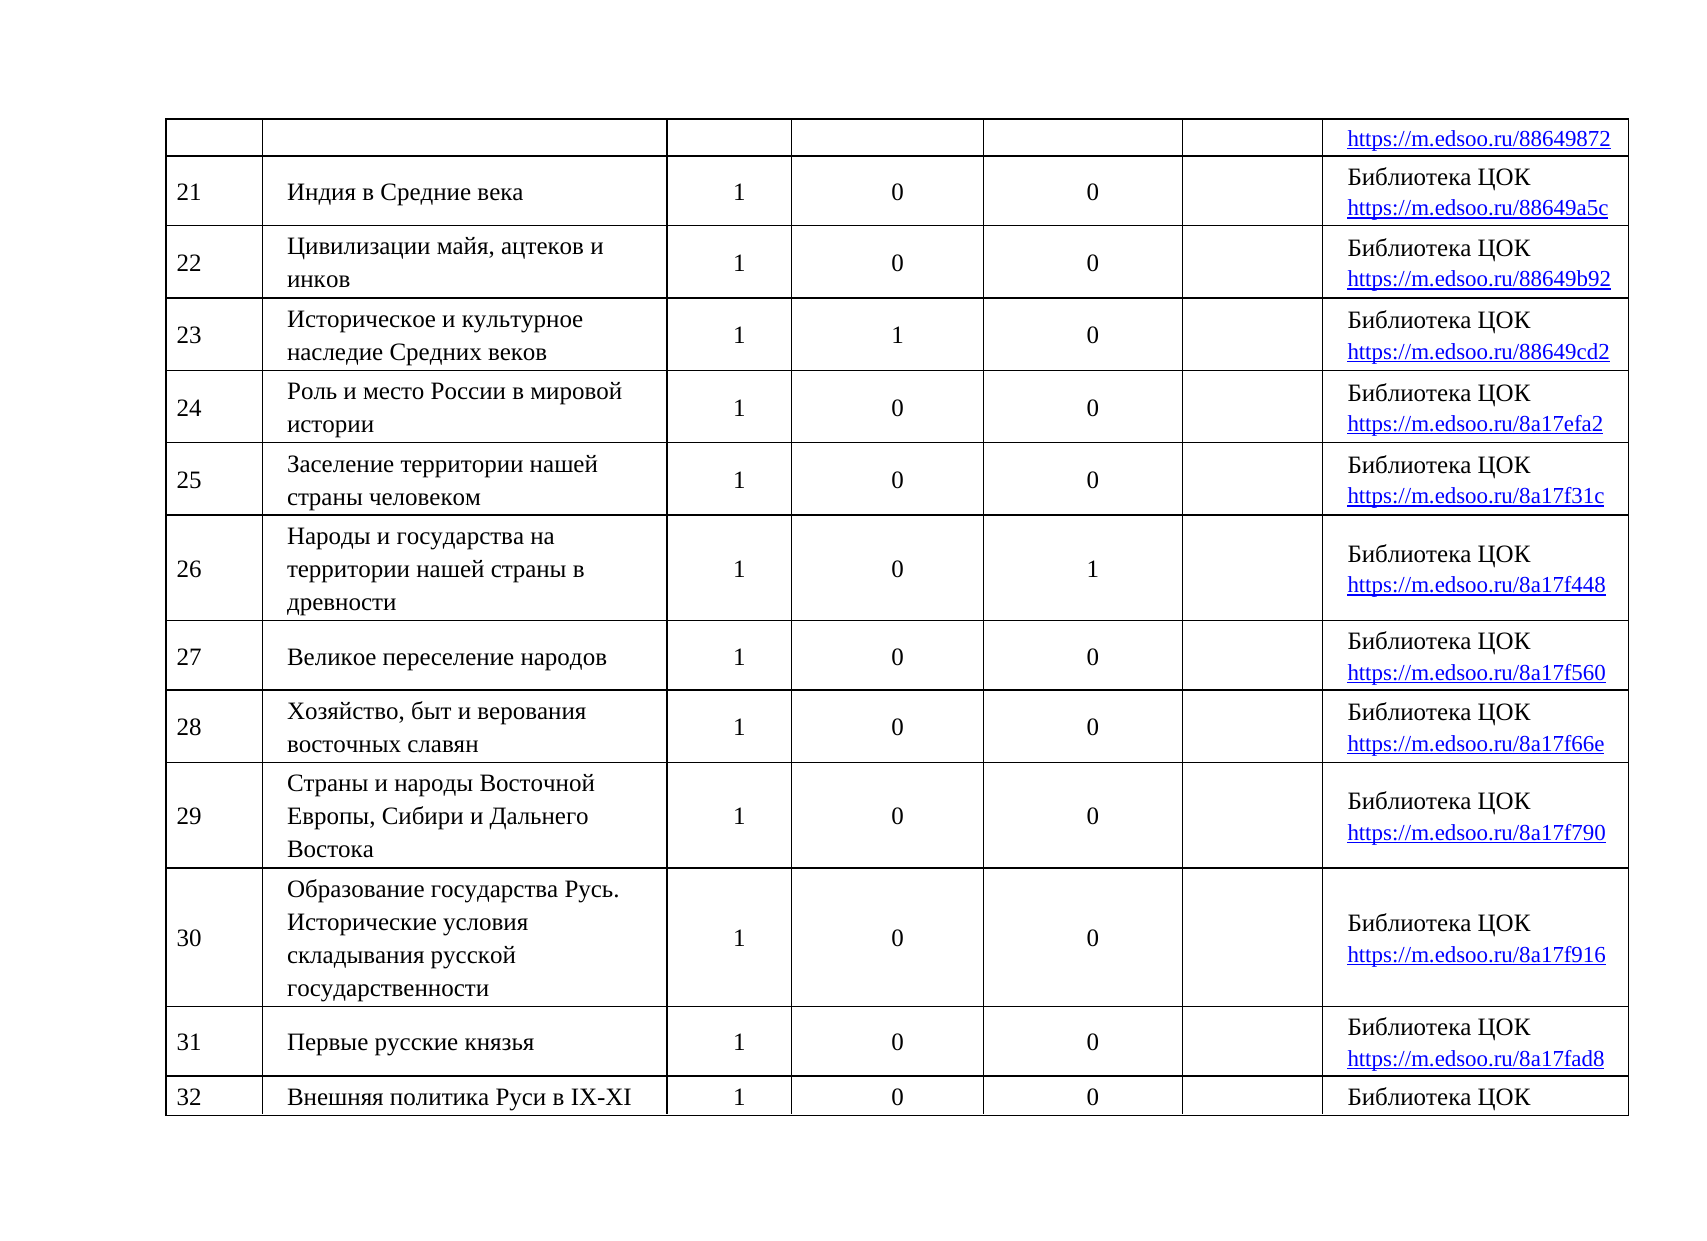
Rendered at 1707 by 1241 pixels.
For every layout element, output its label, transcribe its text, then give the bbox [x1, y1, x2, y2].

table_cell 0 [984, 120, 1182, 155]
table_cell 20 [167, 120, 262, 155]
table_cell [1323, 120, 1628, 155]
table_cell Библиотека ЦОК https://m.edsoo.ru/8a17f448 [1323, 516, 1628, 620]
table_cell 0 [792, 869, 983, 1006]
table_cell 27 [167, 621, 262, 689]
table_cell 29 [167, 763, 262, 867]
table_cell 26 [167, 516, 262, 620]
table_cell 0 [984, 371, 1182, 442]
table_cell Роль и место России в мировой истории [263, 371, 666, 442]
table_cell Образование государства Русь. Исторические условия складывания русской государственности [263, 869, 666, 1006]
table_cell 1 [668, 443, 791, 514]
table_cell 1 [668, 371, 791, 442]
table_cell 1 [668, 516, 791, 620]
table_cell 0 [792, 1007, 983, 1075]
table_cell 1 [668, 157, 791, 225]
table_cell Библиотека ЦОК https://m.edsoo.ru/8a17f560 [1323, 621, 1628, 689]
table_cell 0 [792, 763, 983, 867]
table_cell 1 [668, 869, 791, 1006]
table_cell Библиотека ЦОК https://m.edsoo.ru/8a17f916 [1323, 869, 1628, 1006]
table_cell 0 [792, 691, 983, 762]
table_cell Первые русские князья [263, 1007, 666, 1075]
table_cell [1183, 120, 1322, 155]
table_cell Индия в Средние века [263, 157, 666, 225]
table_cell 0 [984, 763, 1182, 867]
table_cell Библиотека ЦОК https://m.edsoo.ru/88649a5c [1323, 157, 1628, 225]
table_cell 1 [792, 299, 983, 369]
table_cell [1183, 691, 1322, 762]
table_cell Библиотека ЦОК https://m.edsoo.ru/8a17efa2 [1323, 371, 1628, 442]
table_cell 30 [167, 869, 262, 1006]
table_cell 0 [984, 299, 1182, 369]
table_cell Историческое и культурное наследие Средних веков [263, 299, 666, 369]
table_cell Хозяйство, быт и верования восточных славян [263, 691, 666, 762]
table_cell [1183, 763, 1322, 867]
table_cell 32 [167, 1077, 262, 1114]
table_cell Библиотека ЦОК https://m.edsoo.ru/88649b92 [1323, 226, 1628, 297]
table_cell 24 [167, 371, 262, 442]
table_cell 0 [984, 869, 1182, 1006]
table_cell 0 [792, 1077, 983, 1114]
table_cell Страны и народы Восточной Европы, Сибири и Дальнего Востока [263, 763, 666, 867]
table_cell [1183, 157, 1322, 225]
table_cell [1183, 621, 1322, 689]
table_cell 1 [668, 1077, 791, 1114]
table_cell 23 [167, 299, 262, 369]
table_cell 25 [167, 443, 262, 514]
table_cell 28 [167, 691, 262, 762]
table_cell 0 [792, 157, 983, 225]
table_cell 0 [792, 516, 983, 620]
table_cell 1 [984, 516, 1182, 620]
table_cell 22 [167, 226, 262, 297]
table_cell 0 [792, 621, 983, 689]
table_cell 1 [668, 621, 791, 689]
table_cell 1 [668, 226, 791, 297]
table_cell [1183, 226, 1322, 297]
table_cell Библиотека ЦОК https://m.edsoo.ru/8a17f790 [1323, 763, 1628, 867]
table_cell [263, 1077, 666, 1114]
table_cell [1183, 443, 1322, 514]
table_cell Народы и государства на территории нашей страны в древности [263, 516, 666, 620]
table_cell 0 [792, 120, 983, 155]
table_cell 0 [984, 157, 1182, 225]
table_cell 0 [984, 226, 1182, 297]
table_cell 21 [167, 157, 262, 225]
table_cell 0 [792, 443, 983, 514]
table_cell 0 [984, 1077, 1182, 1114]
table_cell 1 [668, 299, 791, 369]
table_cell 0 [984, 1007, 1182, 1075]
table_cell [1183, 869, 1322, 1006]
table_cell Заселение территории нашей страны человеком [263, 443, 666, 514]
table_cell [1183, 371, 1322, 442]
table_cell Библиотека ЦОК https://m.edsoo.ru/8a17f66e [1323, 691, 1628, 762]
table_cell Библиотека ЦОК https://m.edsoo.ru/8a17fad8 [1323, 1007, 1628, 1075]
table_cell 0 [984, 691, 1182, 762]
table_cell [1183, 299, 1322, 369]
table_cell [1183, 1007, 1322, 1075]
table_cell 0 [792, 226, 983, 297]
table_cell 1 [668, 691, 791, 762]
table_cell 0 [792, 371, 983, 442]
table_cell 1 [668, 120, 791, 155]
table_cell 31 [167, 1007, 262, 1075]
table_cell Библиотека ЦОК https://m.edsoo.ru/88649cd2 [1323, 299, 1628, 369]
table_cell [1183, 516, 1322, 620]
table_cell 0 [984, 443, 1182, 514]
table_cell Цивилизации майя, ацтеков и инков [263, 226, 666, 297]
table_cell [1183, 1077, 1322, 1114]
table_cell Великое переселение народов [263, 621, 666, 689]
table_cell 0 [984, 621, 1182, 689]
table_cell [263, 120, 666, 155]
table_cell 1 [668, 1007, 791, 1075]
table_cell 1 [668, 763, 791, 867]
table_cell Библиотека ЦОК https://m.edsoo.ru/8a17f31c [1323, 443, 1628, 514]
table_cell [1323, 1077, 1628, 1114]
